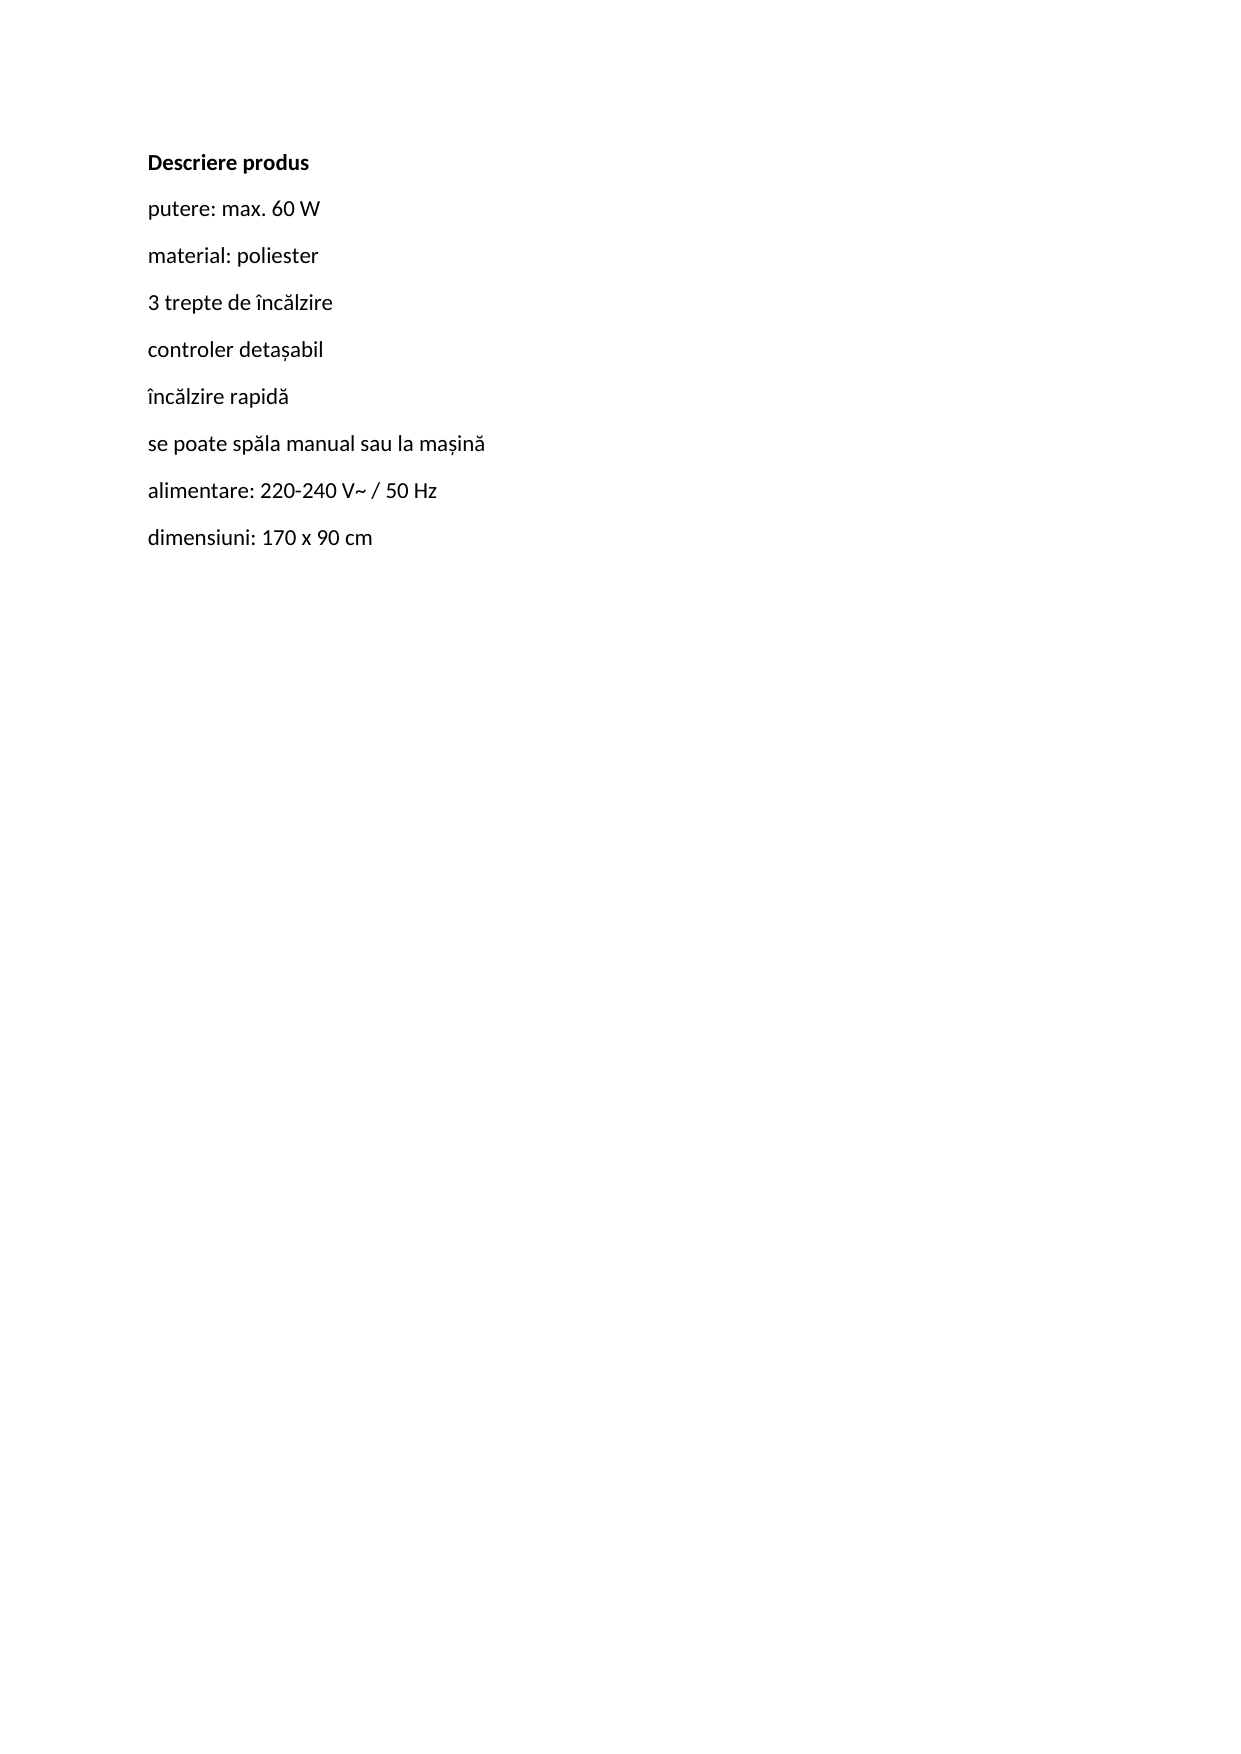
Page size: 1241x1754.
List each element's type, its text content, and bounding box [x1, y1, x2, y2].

text încălzire rapidă [148, 382, 1093, 410]
text se poate spăla manual sau la mașină [148, 429, 1093, 457]
text alimentare: 220-240 V~ / 50 Hz [148, 476, 1093, 504]
text controler detașabil [148, 335, 1093, 363]
text Descriere produs [148, 148, 1093, 176]
text 3 trepte de încălzire [148, 288, 1093, 316]
text material: poliester [148, 241, 1093, 269]
text putere: max. 60 W [148, 194, 1093, 222]
text dimensiuni: 170 x 90 cm [148, 523, 1093, 551]
